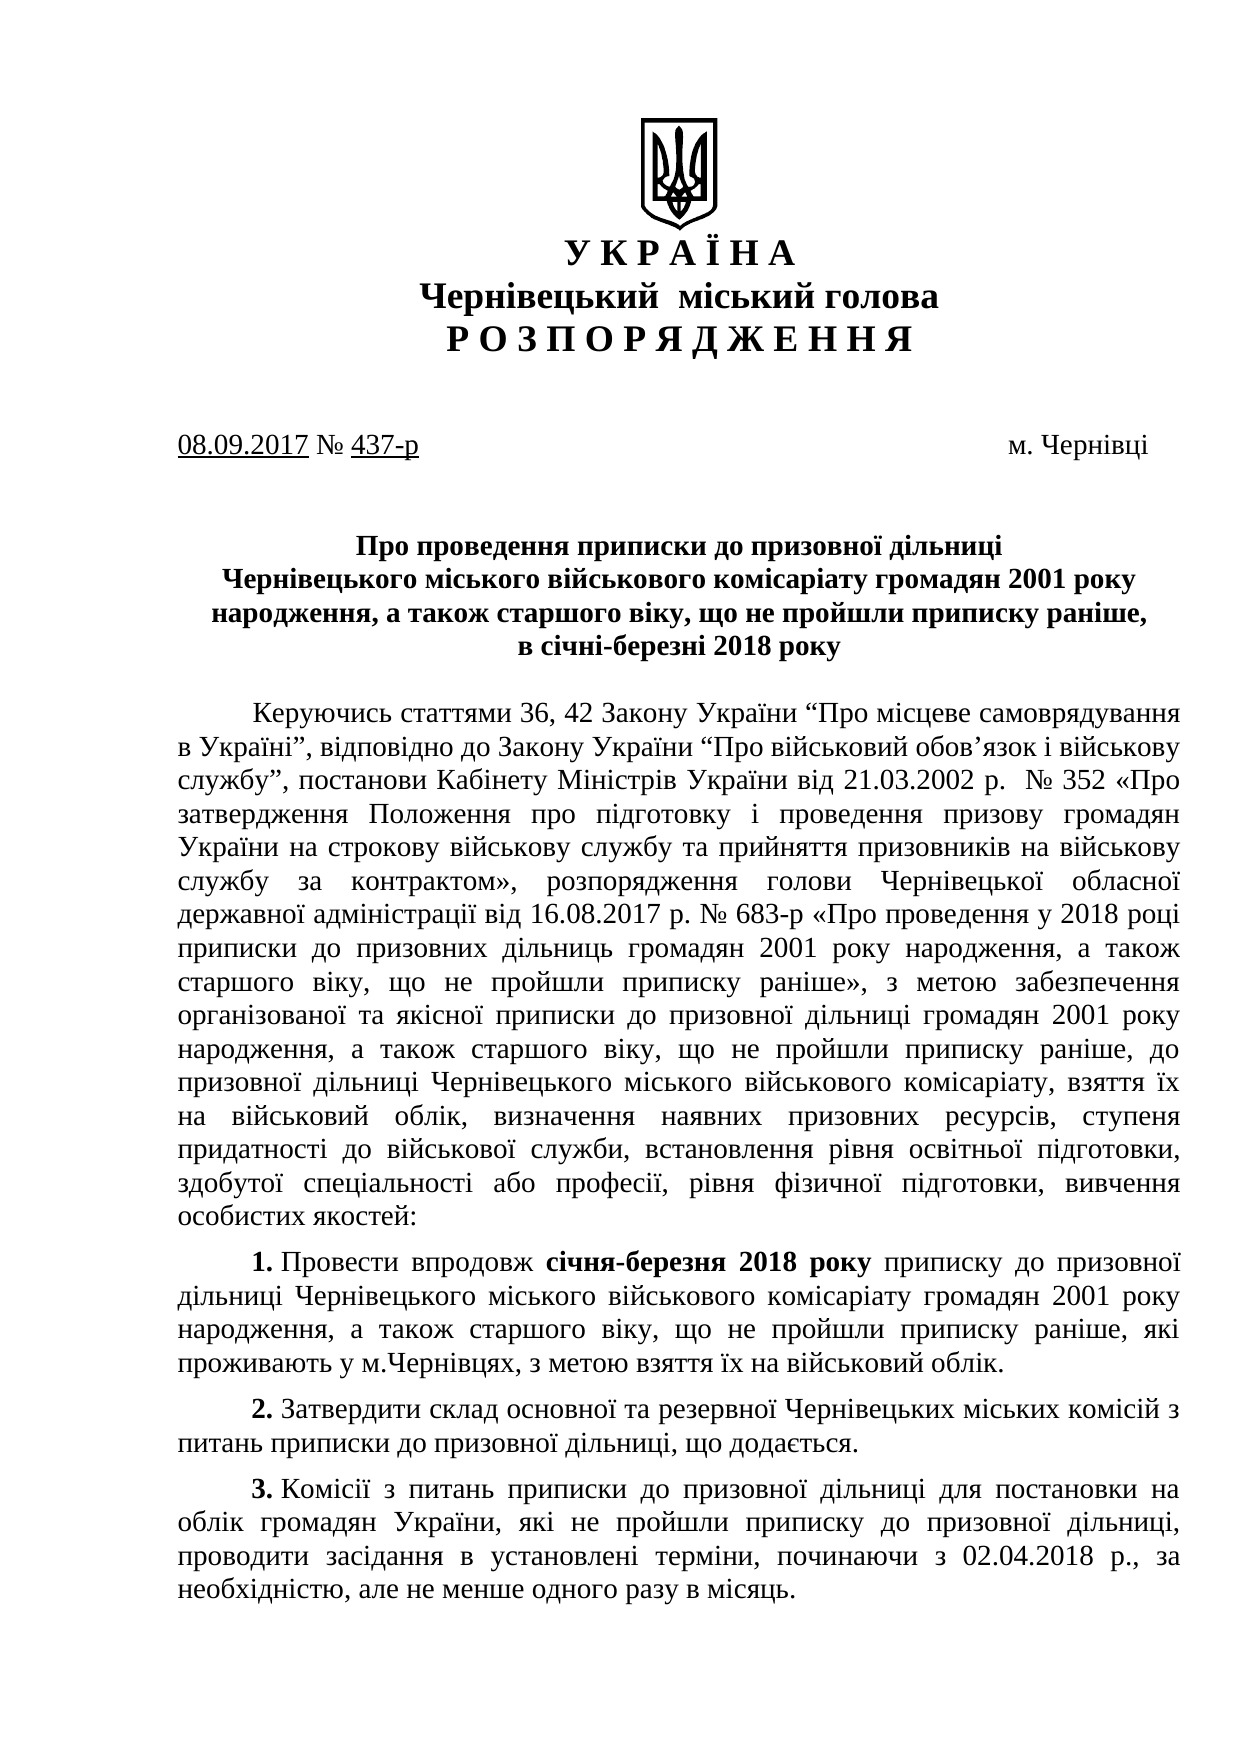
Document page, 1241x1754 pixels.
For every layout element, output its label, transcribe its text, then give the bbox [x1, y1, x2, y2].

list Провести впродовж січня-березня 2018 року приписку до призовної дільниці Чернівецького міського військового комісаріату громадян 2001 року народження, а також старшого віку, що не пройшли приписку раніше, які проживають у м.Чернівцях, з метою взяття їх на військовий облік. [177, 1244, 1181, 1379]
text в січні-березні 2018 року [177, 628, 1181, 662]
list Затвердити склад основної та резервної Чернівецьких міських комісій з питань приписки до призовної дільниці, що додається. [177, 1391, 1181, 1458]
text У К Р А Ї Н А [177, 231, 1181, 274]
text Чернівецький міський голова [177, 274, 1181, 317]
text Керуючись статтями 36, 42 Закону України “Про місцеве самоврядування в Україні”, відповідно до Закону України “Про військовий обов’язок і військову службу”, постанови Кабінету Міністрів України від 21.03.2002 р. № 352 «Про затвердження Положення про підготовку і проведення призову громадян України на строкову військову службу та прийняття призовників на військову службу за контрактом», розпорядження голови Чернівецької обласної державної адміністрації від 16.08.2017 р. № 683-р «Про проведення у 2018 році приписки до призовних дільниць громадян 2001 року народження, а також старшого віку, що не пройшли приписку раніше», з метою забезпечення організованої та якісної приписки до призовної дільниці громадян 2001 року народження, а також старшого віку, що не пройшли приписку раніше, до призовної дільниці Чернівецького міського військового комісаріату, взяття їх на військовий облік, визначення наявних призовних ресурсів, ступеня придатності до військової служби, встановлення рівня освітньої підготовки, здобутої спеціальності або професії, рівня фізичної підготовки, вивчення особистих якостей: [177, 695, 1181, 1232]
text 08.09.2017 № 437-р м. Чернівці [177, 427, 1181, 461]
text Про проведення приписки до призовної дільниці [177, 528, 1181, 561]
text Чернівецького міського військового комісаріату громадян 2001 року народження, а також старшого віку, що не пройшли приписку раніше, [177, 561, 1181, 628]
text Р О З П О Р Я Д Ж Е Н Н Я [177, 317, 1181, 360]
list Комісії з питань приписки до призовної дільниці для постановки на облік громадян України, які не пройшли приписку до призовної дільниці, проводити засідання в установлені терміни, починаючи з 02.04.2018 р., за необхідністю, але не менше одного разу в місяць. [177, 1471, 1181, 1605]
